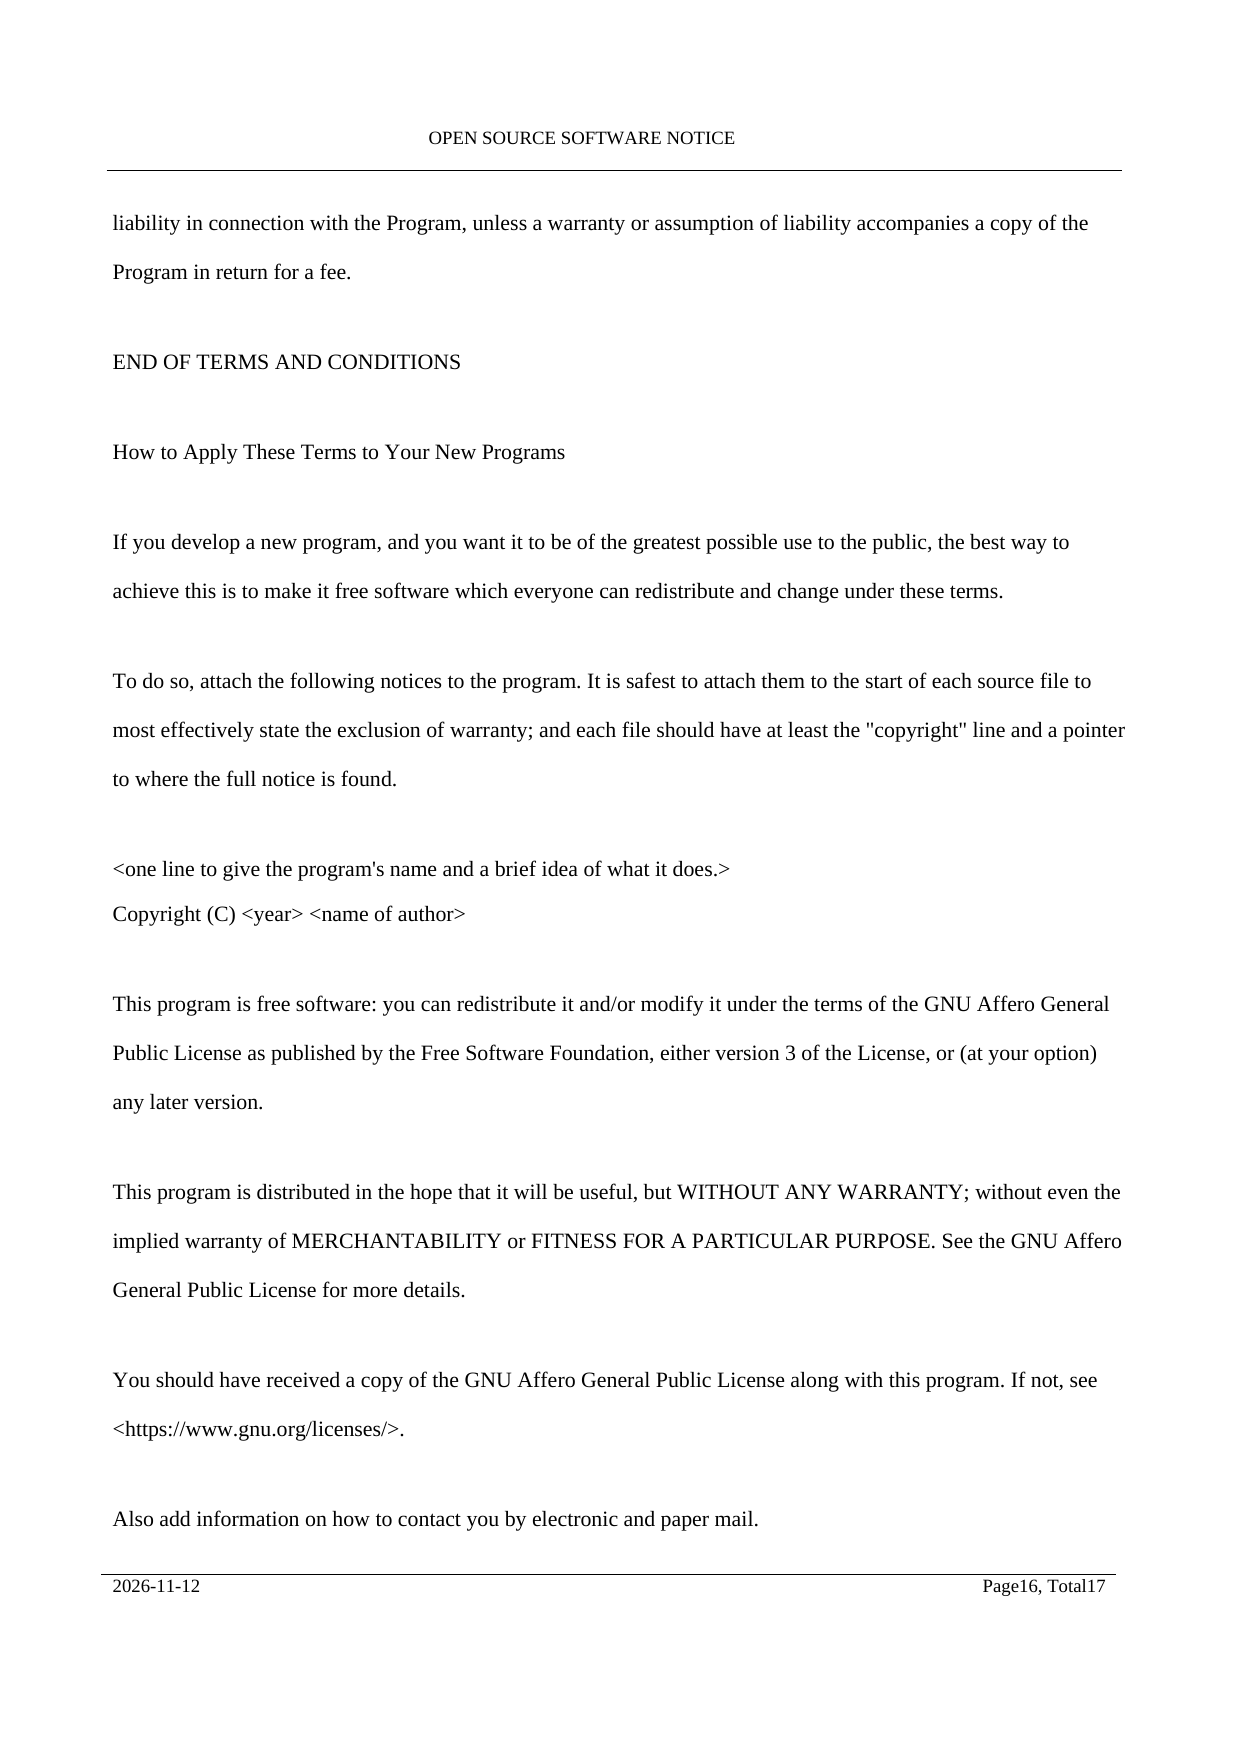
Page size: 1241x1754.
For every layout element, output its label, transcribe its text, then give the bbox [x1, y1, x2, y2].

text This program is free software: you can redistribute it and/or modify it under the terms of the GNU Affero General Public License as published by the Free Software Foundation, either version 3 of the License, or (at your option) any later version. [112, 988, 1128, 1118]
text If you develop a new program, and you want it to be of the greatest possible use to the public, the best way to achieve this is to make it free software which everyone can redistribute and change under these terms. [112, 526, 1128, 607]
text You should have received a copy of the GNU Affero General Public License along with this program. If not, see <https://www.gnu.org/licenses/>. [112, 1363, 1128, 1444]
text How to Apply These Terms to Your New Programs [112, 436, 1128, 468]
text To do so, attach the following notices to the program. It is safest to attach them to the start of each source file to most effectively state the exclusion of warranty; and each file should have at least the "copyright" line and a pointer to where the full notice is found. [112, 665, 1128, 795]
text <one line to give the program's name and a brief idea of what it does.> [112, 852, 1128, 885]
text This program is distributed in the hope that it will be useful, but WITHOUT ANY WARRANTY; without even the implied warranty of MERCHANTABILITY or FITNESS FOR A PARTICULAR PURPOSE. See the GNU Affero General Public License for more details. [112, 1175, 1128, 1305]
text END OF TERMS AND CONDITIONS [112, 345, 1128, 378]
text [112, 206, 1128, 288]
text Also add information on how to contact you by electronic and paper mail. [112, 1502, 1128, 1534]
text Copyright (C) <year> <name of author> [112, 897, 1128, 930]
